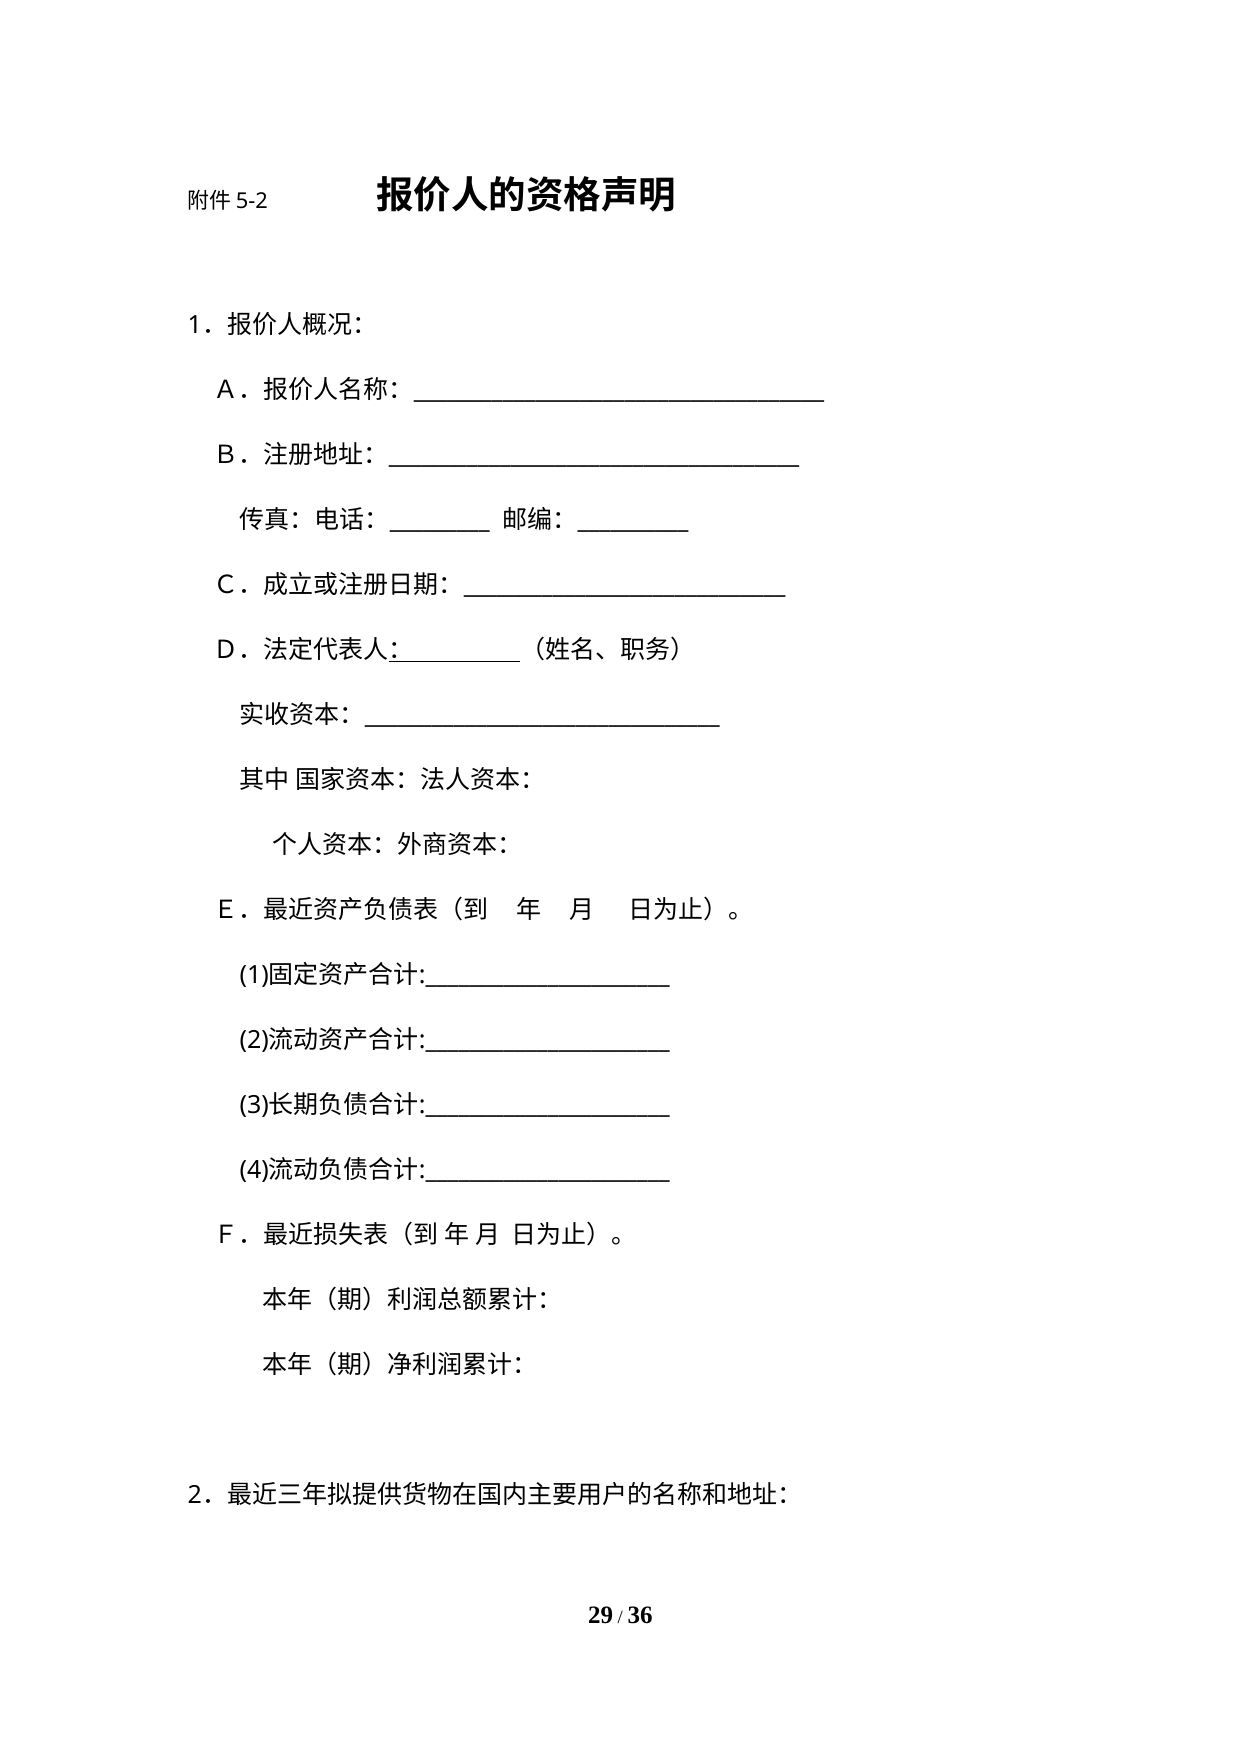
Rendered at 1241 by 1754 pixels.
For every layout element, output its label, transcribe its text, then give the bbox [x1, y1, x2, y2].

text 实收资本：________________________________ [187, 680, 1053, 745]
text Ｅ．最近资产负债表（到 年 月 日为止）。 [187, 875, 1053, 940]
text Ｂ．注册地址：_____________________________________ [187, 420, 1053, 485]
text (1)固定资产合计:______________________ [187, 940, 1053, 1005]
text 其中 国家资本：法人资本： [187, 745, 1053, 810]
text (3)长期负债合计:______________________ [187, 1070, 1053, 1135]
text 1．报价人概况： [187, 290, 1053, 355]
text Ｆ．最近损失表（到 年 月 日为止）。 [187, 1200, 1053, 1265]
text 附件5-2 报价人的资格声明 [187, 160, 1053, 225]
text Ｃ．成立或注册日期：_____________________________ [187, 550, 1053, 615]
text 本年（期）净利润累计： [187, 1330, 1053, 1395]
text 本年（期）利润总额累计： [187, 1265, 1053, 1330]
text 传真：电话：_________ 邮编：__________ [187, 485, 1053, 550]
text (4)流动负债合计:______________________ [187, 1135, 1053, 1200]
text (2)流动资产合计:______________________ [187, 1005, 1053, 1070]
text Ｄ．法定代表人： （姓名、职务） [187, 615, 1053, 680]
text 个人资本：外商资本： [187, 810, 1053, 875]
text Ａ．报价人名称：_____________________________________ [187, 355, 1053, 420]
text 2．最近三年拟提供货物在国内主要用户的名称和地址： [187, 1460, 1053, 1525]
